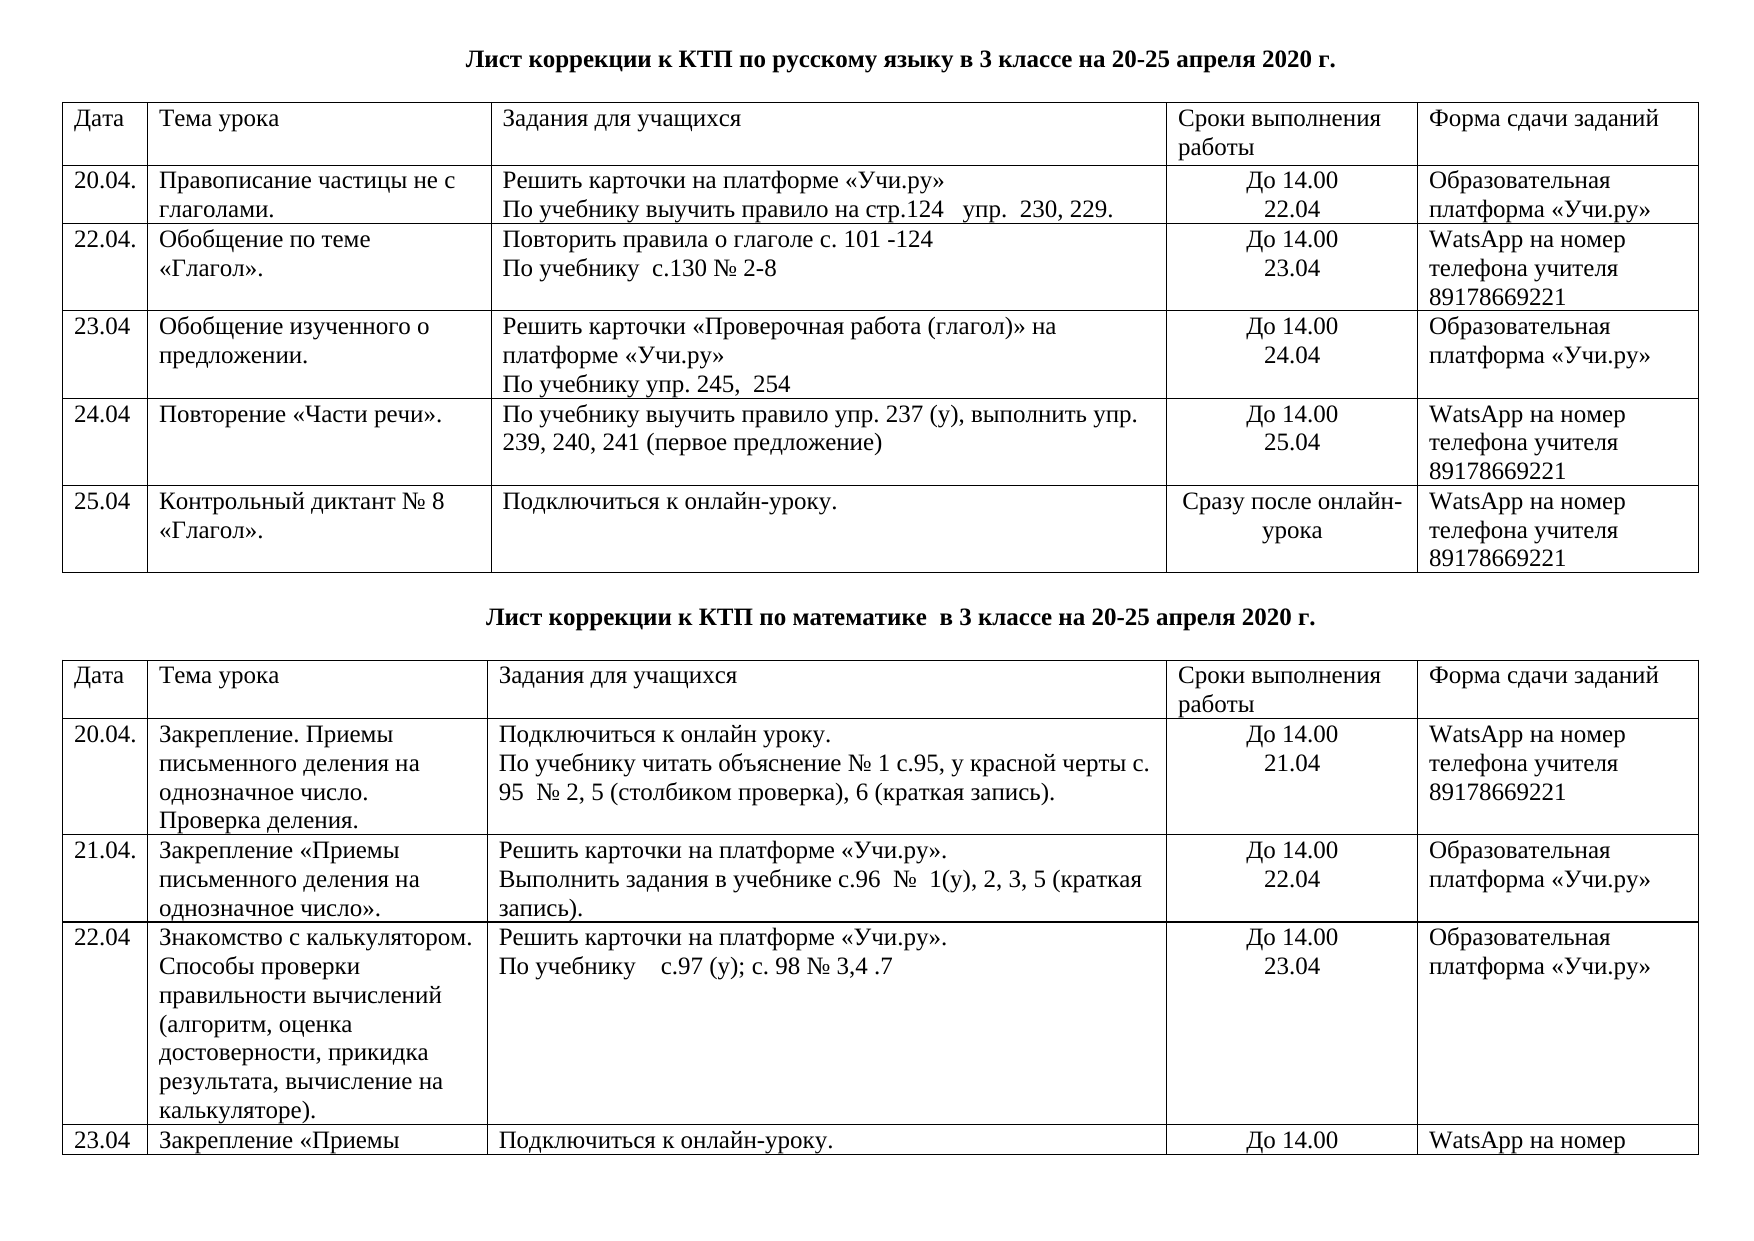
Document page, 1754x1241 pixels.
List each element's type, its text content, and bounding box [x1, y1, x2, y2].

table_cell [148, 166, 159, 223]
table_cell Сразу после онлайн-урока [1167, 486, 1417, 572]
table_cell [1418, 1125, 1698, 1153]
table_cell 20.04. [63, 166, 147, 223]
table_header Тема урока [148, 103, 491, 164]
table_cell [148, 1125, 487, 1153]
table_cell Образовательная платформа «Учи.ру» [1418, 311, 1698, 398]
table_header Задания для учащихся [492, 103, 1166, 164]
table_cell 24.04 [63, 399, 147, 485]
text Лист коррекции к КТП по математике в 3 классе на 20-25 апреля 2020 г. [74, 602, 1728, 631]
table_cell 25.04 [63, 486, 147, 572]
table_cell До 14.00 21.04 [1167, 719, 1417, 834]
table_cell До 14.00 22.04 [1167, 835, 1417, 921]
table_cell 23.04 [63, 311, 147, 398]
table_cell Образовательная платформа «Учи.ру» [1418, 835, 1698, 921]
table_header Задания для учащихся [488, 661, 1166, 718]
table_header Дата [63, 103, 147, 164]
table_cell 23.04 [63, 1125, 147, 1153]
table_cell Закрепление. Приемы письменного деления на однозначное число. Проверка деления. [148, 719, 487, 834]
table_header Форма сдачи заданий [1418, 103, 1698, 164]
table_cell Подключиться к онлайн-уроку. [492, 486, 1166, 572]
table_cell До 14.00 24.04 [1167, 311, 1417, 398]
table_header Сроки выполнения работы [1167, 661, 1417, 718]
table_cell Закрепление «Приемы письменного деления на однозначное число». [148, 835, 487, 921]
table_cell Решить карточки на платформе «Учи.ру». Выполнить задания в учебнике с.96 № 1(у), 2, 3, 5 (краткая запись). [488, 835, 1166, 921]
table_cell По учебнику выучить правило упр. 237 (у), выполнить упр. 239, 240, 241 (первое предложение) [492, 399, 1166, 485]
table_cell До 14.00 25.04 [1167, 399, 1417, 485]
table_cell Правописание частицы не с глаголами. [274, 166, 491, 223]
table_cell Подключиться к онлайн уроку. По учебнику читать объяснение № 1 с.95, у красной черты с. 95 № 2, 5 (столбиком проверка), 6 (краткая запись). [488, 719, 1166, 834]
table_cell Решить карточки «Проверочная работа (глагол)» на платформе «Учи.ру» По учебнику упр. 245, 254 [492, 311, 1166, 398]
text Лист коррекции к КТП по русскому языку в 3 классе на 20-25 апреля 2020 г. [74, 44, 1728, 73]
table_cell Контрольный диктант № 8 «Глагол». [148, 486, 491, 572]
table_cell 22.04 [63, 923, 147, 1124]
table_cell Образовательная платформа «Учи.ру» [1418, 923, 1698, 1124]
table_header Форма сдачи заданий [1418, 661, 1698, 718]
table_cell Решить карточки на платформе «Учи.ру» По учебнику выучить правило на стр.124 упр. 230, 229. [492, 166, 1166, 223]
table_cell 20.04. [63, 719, 147, 834]
table_cell WatsApp на номер телефона учителя 89178669221 [1418, 486, 1698, 572]
table_header Дата [63, 661, 147, 718]
table_cell WatsApp на номер телефона учителя 89178669221 [1418, 224, 1698, 310]
table_header Сроки выполнения работы [1167, 103, 1417, 164]
table_cell До 14.00 25.04 [1167, 1125, 1417, 1153]
table_cell WatsApp на номер телефона учителя 89178669221 [1418, 399, 1698, 485]
table_cell До 14.00 23.04 [1167, 923, 1417, 1124]
table_cell Повторение «Части речи». [148, 399, 491, 485]
table_cell Обобщение изученного о предложении. [148, 311, 491, 398]
table_cell Повторить правила о глаголе с. 101 -124 По учебнику с.130 № 2-8 [492, 224, 1166, 310]
table_cell Решить карточки на платформе «Учи.ру». По учебнику с.97 (у); с. 98 № 3,4 .7 [488, 923, 1166, 1124]
table_cell Знакомство с калькулятором. Способы проверки правильности вычислений (алгоритм, оценка достоверности, прикидка результата, вычисление на калькуляторе). [148, 923, 487, 1124]
table_cell Образовательная платформа «Учи.ру» [1418, 166, 1698, 223]
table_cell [488, 1125, 1166, 1153]
table_cell 22.04. [63, 224, 147, 310]
table_header Тема урока [148, 661, 487, 718]
table_cell 21.04. [63, 835, 147, 921]
table_cell До 14.00 22.04 [1167, 166, 1417, 223]
table_cell WatsApp на номер телефона учителя 89178669221 [1418, 719, 1698, 834]
table_cell Обобщение по теме «Глагол». [148, 224, 491, 310]
table_cell До 14.00 23.04 [1167, 224, 1417, 310]
